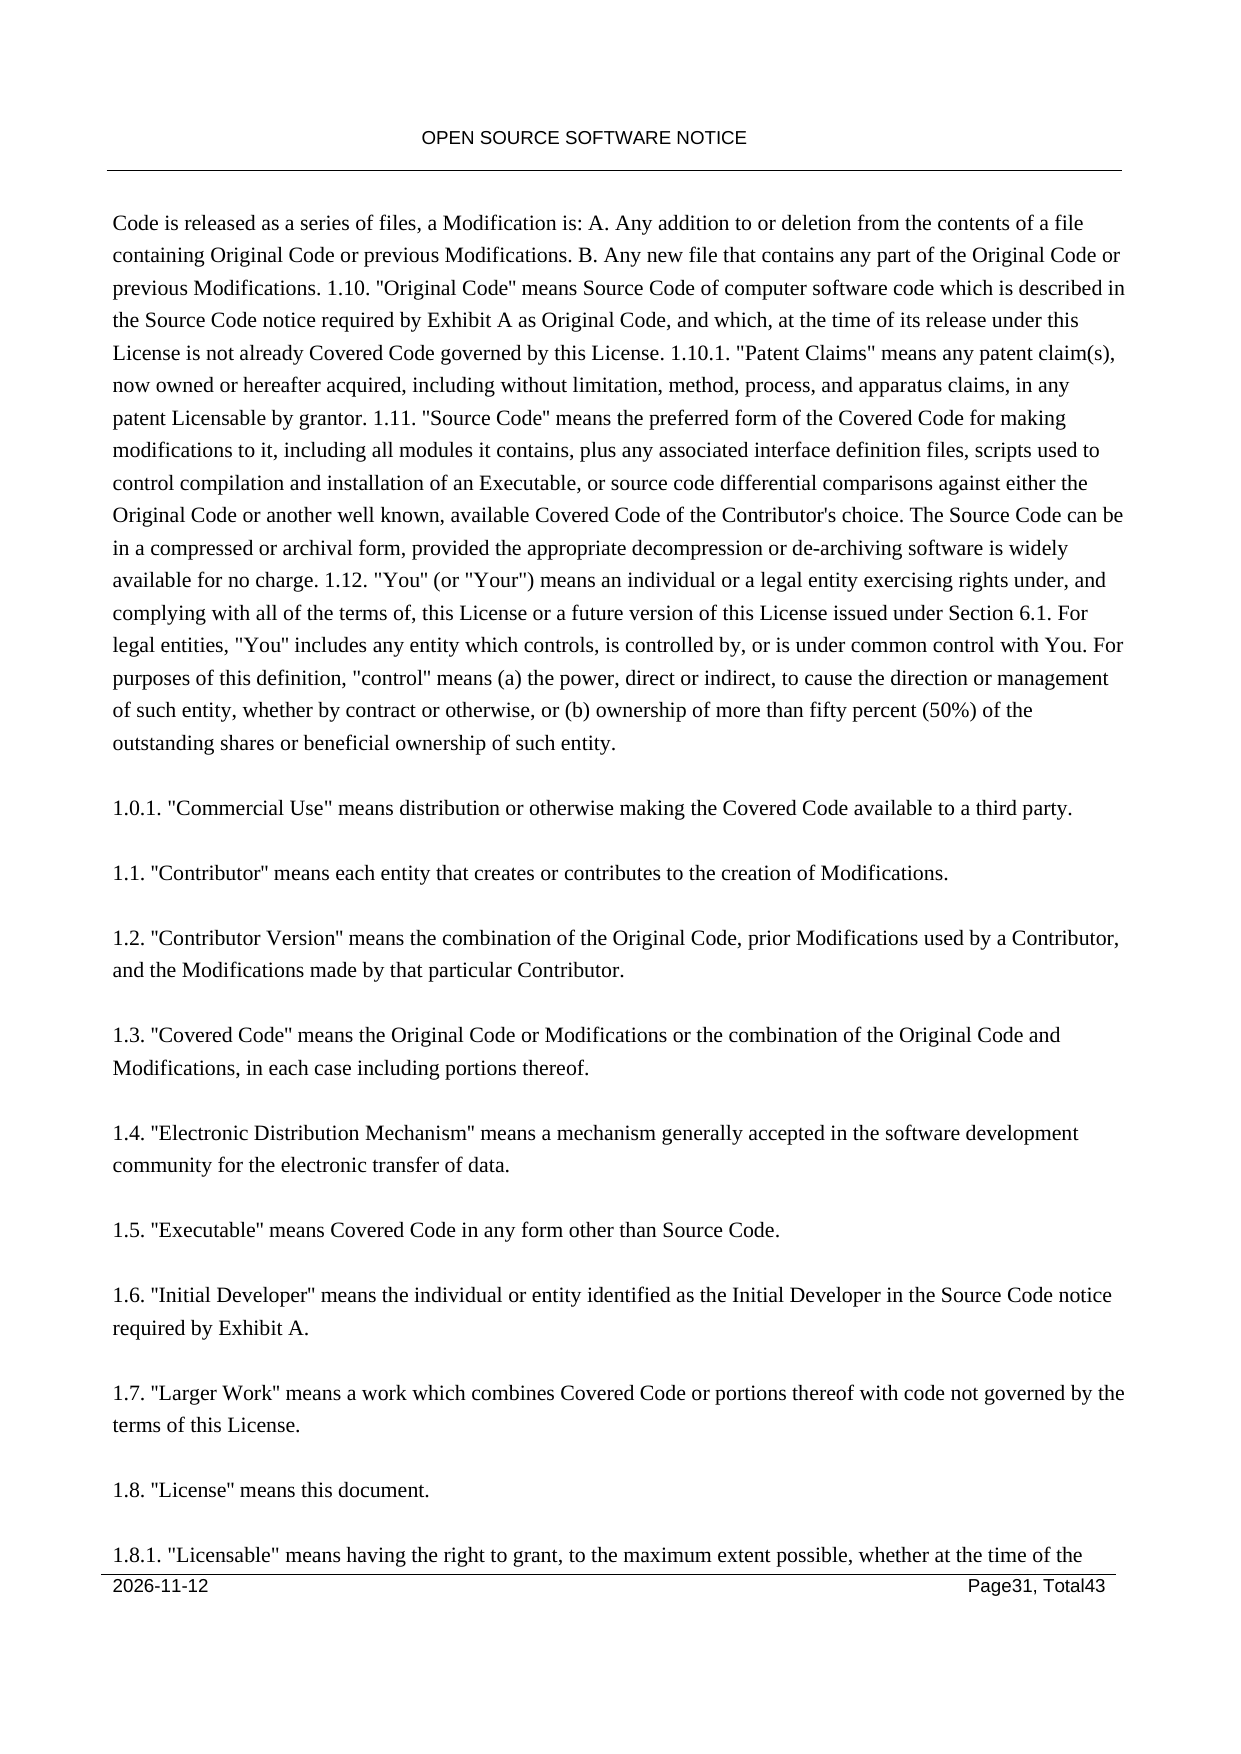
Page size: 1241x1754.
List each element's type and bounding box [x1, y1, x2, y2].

text [112, 206, 1128, 1571]
